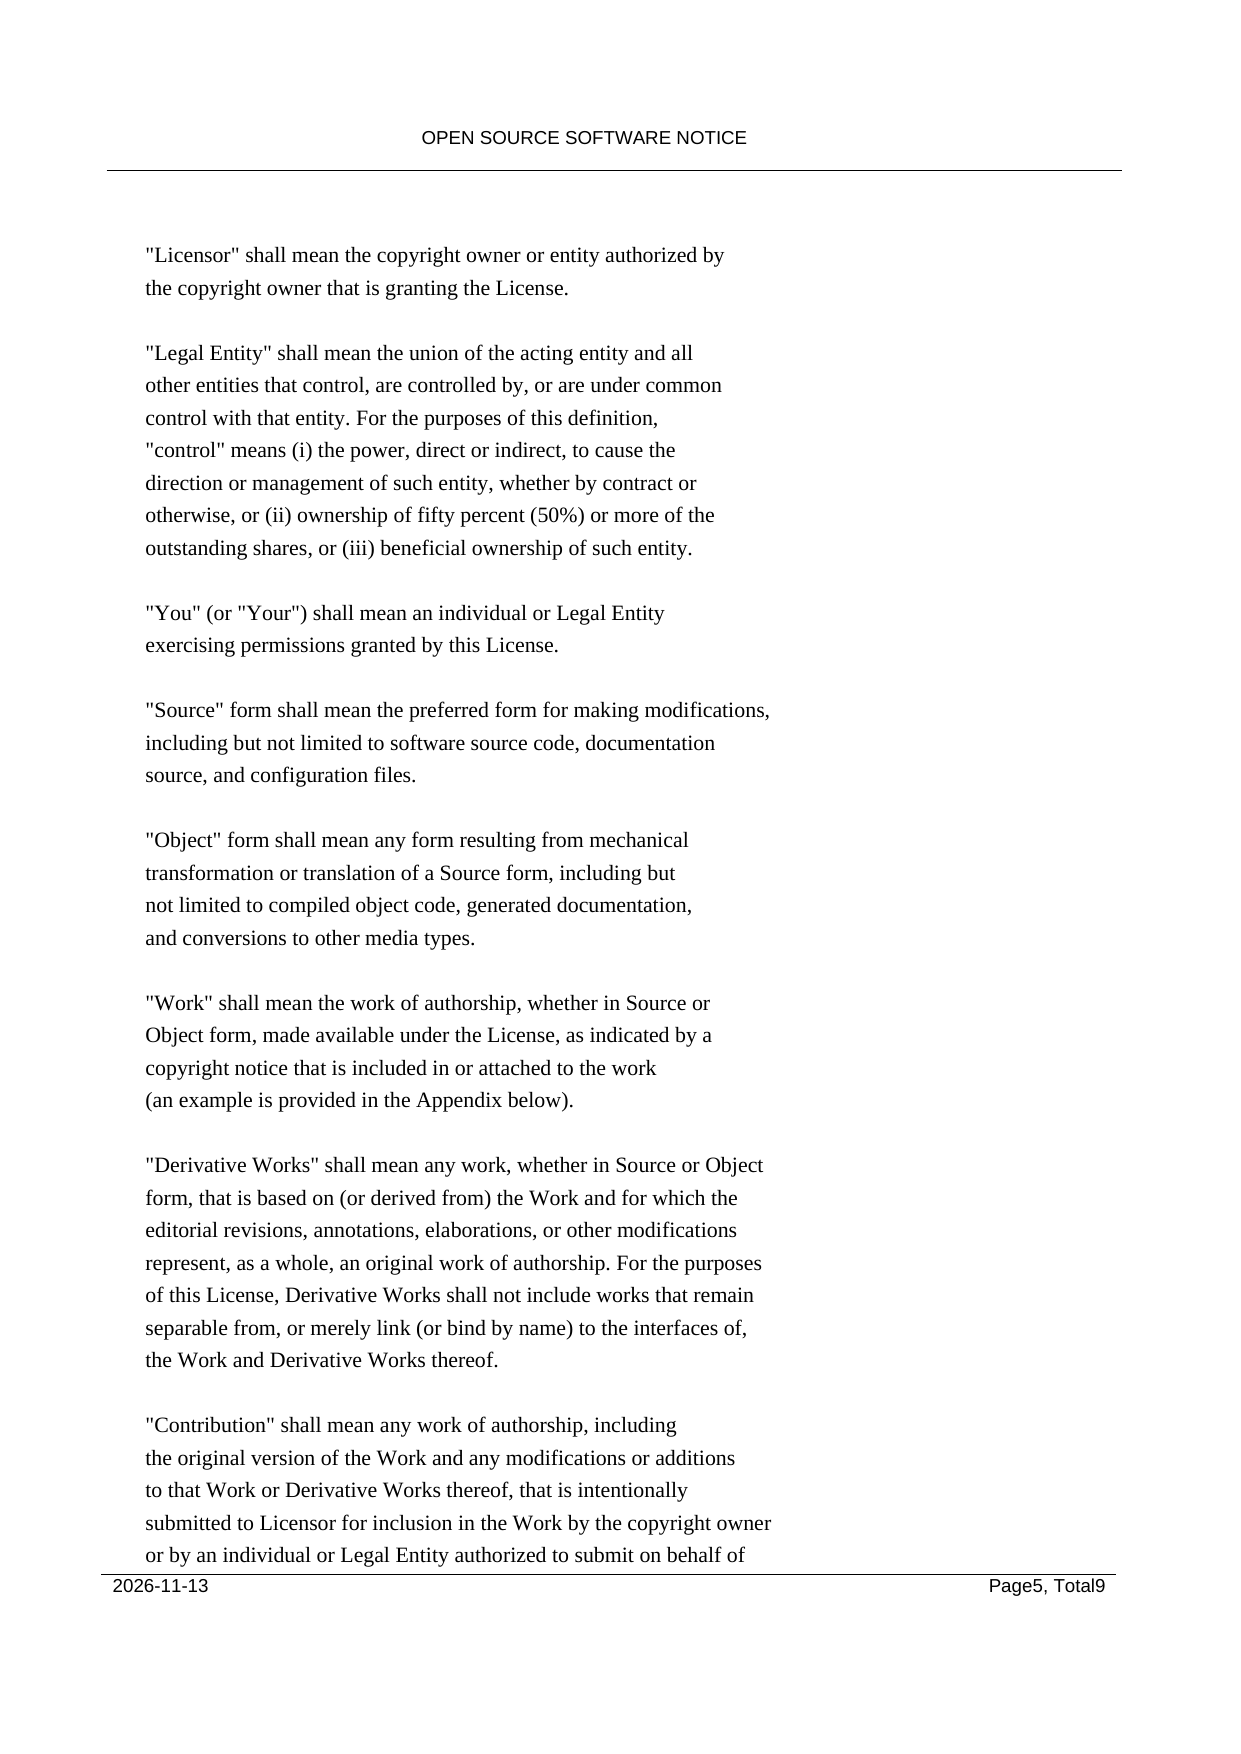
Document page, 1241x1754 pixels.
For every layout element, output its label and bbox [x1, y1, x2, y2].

text [112, 206, 1128, 1571]
